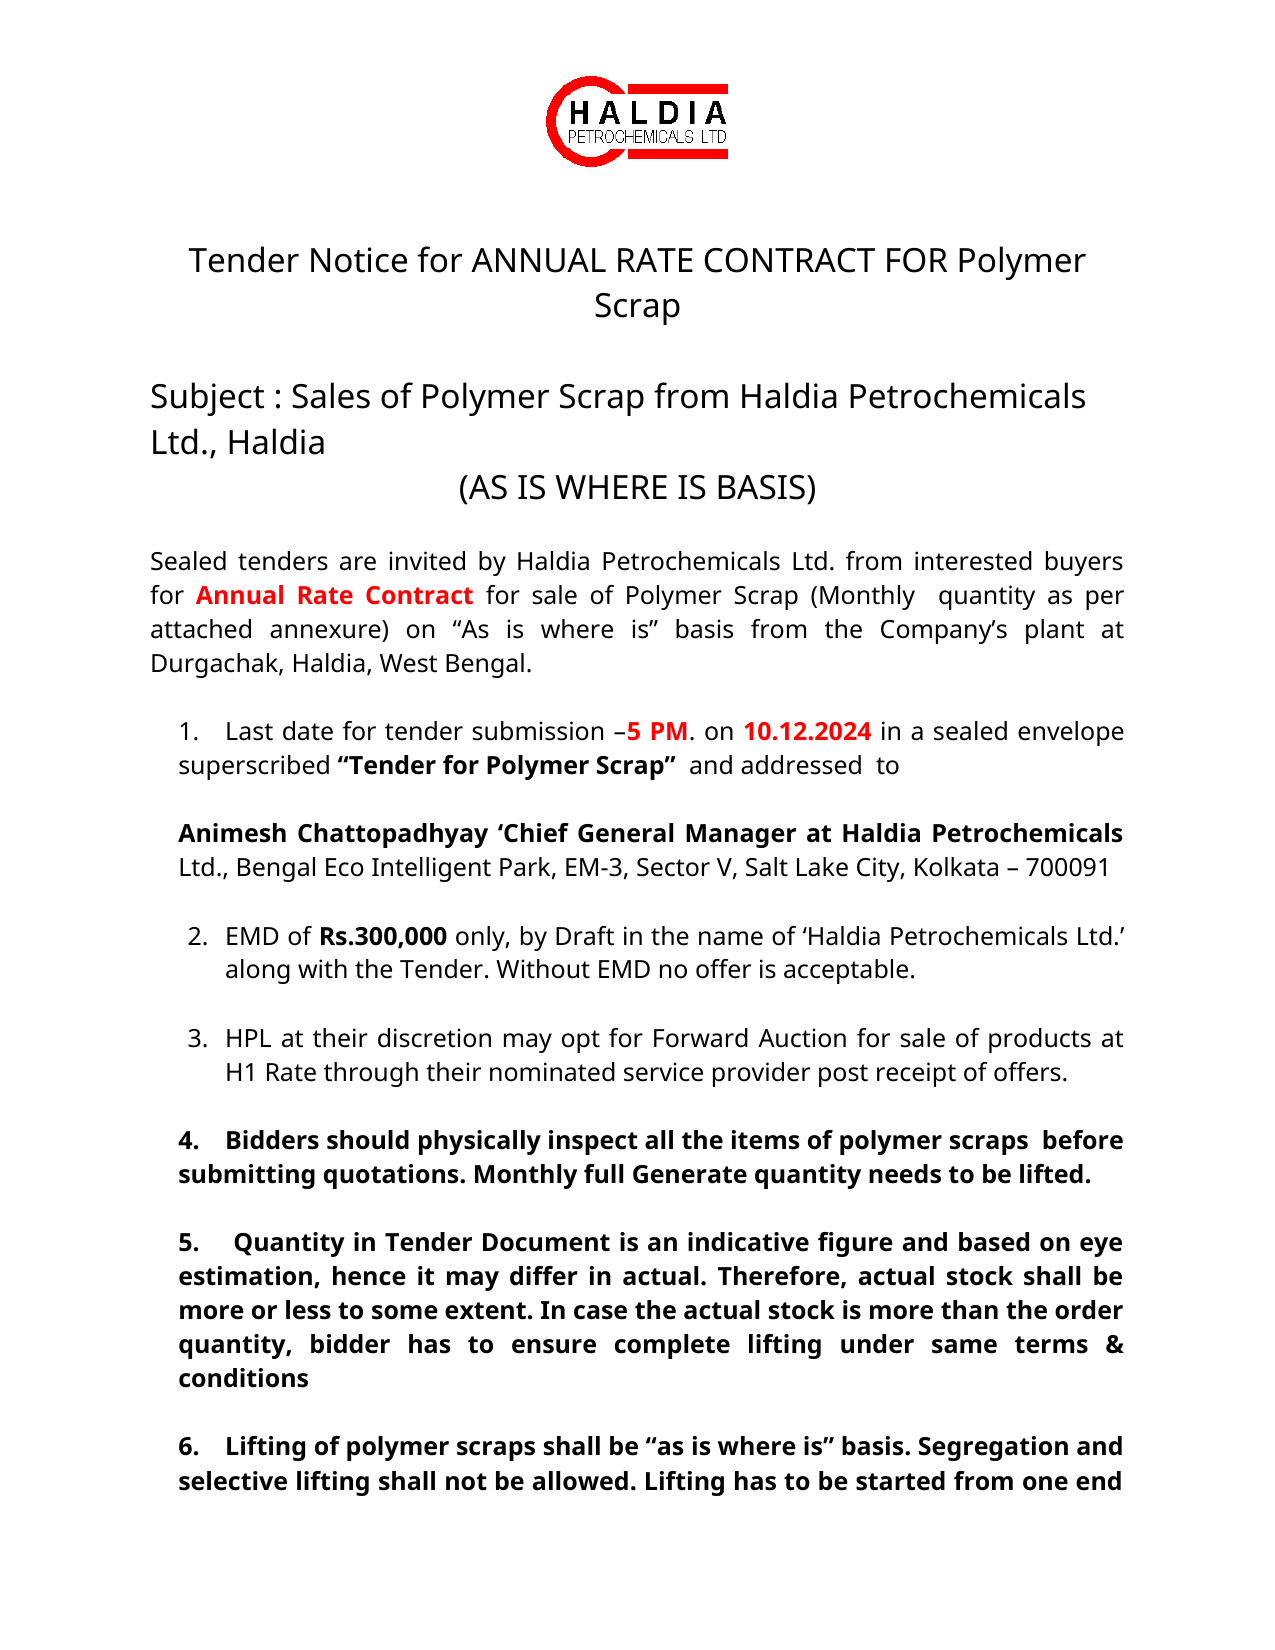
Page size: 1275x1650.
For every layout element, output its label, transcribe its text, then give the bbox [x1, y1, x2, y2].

text Animesh Chattopadhyay ‘Chief General Manager at Haldia Petrochemicals Ltd., Bengal Eco Intelligent Park, EM-3, Sector V, Salt Lake City, Kolkata – 700091 [178, 816, 1125, 884]
text Sealed tenders are invited by Haldia Petrochemicals Ltd. from interested buyers for Annual Rate Contract for sale of Polymer Scrap (Monthly quantity as per attached annexure) on “As is where is” basis from the Company’s plant at Durgachak, Haldia, West Bengal. [150, 543, 1125, 680]
text Tender Notice for ANNUAL RATE CONTRACT FOR Polymer Scrap [150, 237, 1125, 328]
text Subject : Sales of Polymer Scrap from Haldia Petrochemicals Ltd., Haldia [150, 373, 1125, 464]
list HPL at their discretion may opt for Forward Auction for sale of products at H1 Rate through their nominated service provider post receipt of offers. [187, 1020, 1125, 1088]
picture [545, 75, 730, 169]
list Bidders should physically inspect all the items of polymer scraps before submitting quotations. Monthly full Generate quantity needs to be lifted. [178, 1122, 1125, 1191]
list EMD of Rs.300,000 only, by Draft in the name of ‘Haldia Petrochemicals Ltd.’ along with the Tender. Without EMD no offer is acceptable. [187, 918, 1125, 986]
text (AS IS WHERE IS BASIS) [150, 464, 1125, 509]
list Last date for tender submission –5 PM. on 10.12.2024 in a sealed envelope superscribed “Tender for Polymer Scrap” and addressed to [178, 714, 1125, 782]
list Quantity in Tender Document is an indicative figure and based on eye estimation, hence it may differ in actual. Therefore, actual stock shall be more or less to some extent. In case the actual stock is more than the order quantity, bidder has to ensure complete lifting under same terms & conditions [178, 1225, 1125, 1395]
